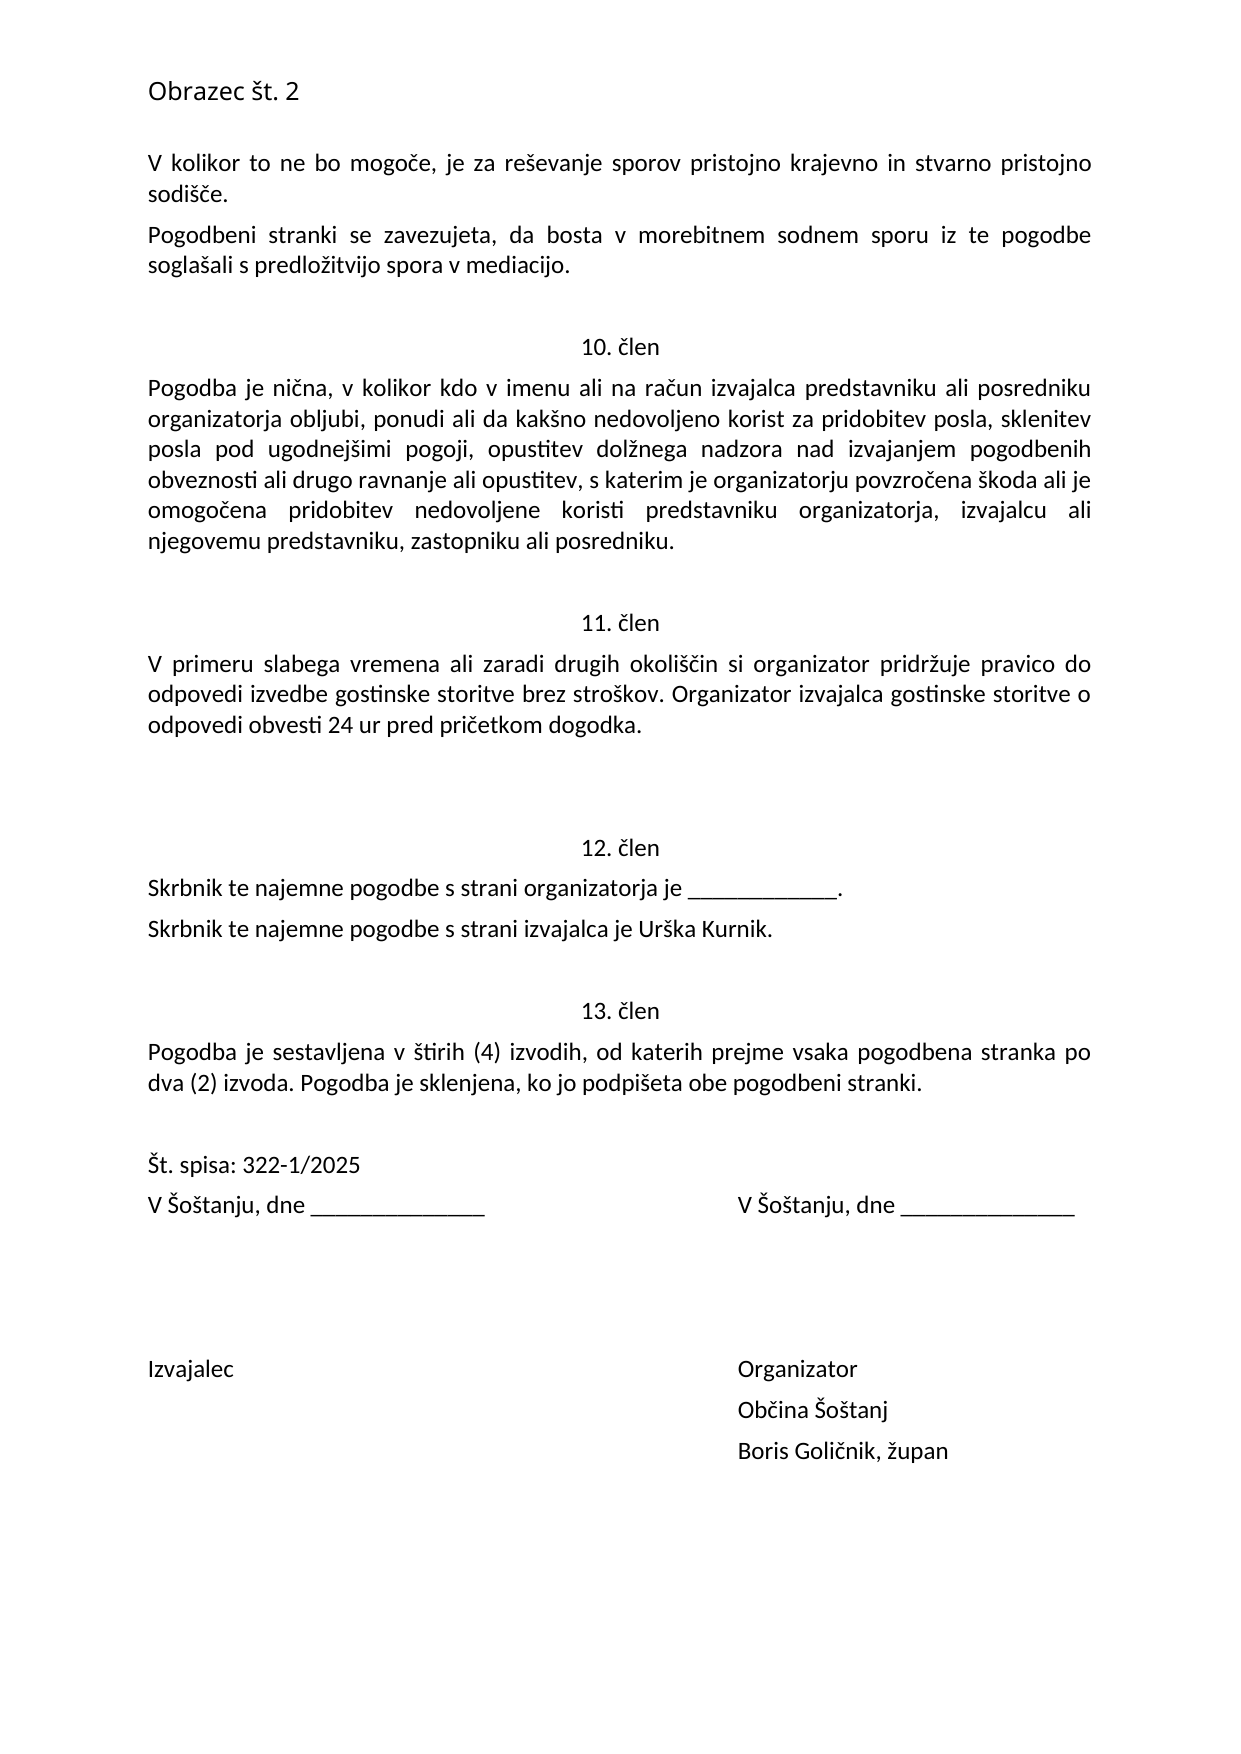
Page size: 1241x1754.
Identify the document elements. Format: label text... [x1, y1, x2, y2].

text Občina Šoštanj [148, 1394, 1093, 1425]
text Skrbnik te najemne pogodbe s strani izvajalca je Urška Kurnik. [148, 913, 1093, 944]
text V primeru slabega vremena ali zaradi drugih okoliščin si organizator pridržuje pravico do odpovedi izvedbe gostinske storitve brez stroškov. Organizator izvajalca gostinske storitve o odpovedi obvesti 24 ur pred pričetkom dogodka. [148, 648, 1093, 739]
text 11. člen [148, 607, 1093, 637]
text Skrbnik te najemne pogodbe s strani organizatorja je ____________. [148, 873, 1093, 903]
text Pogodbeni stranki se zavezujeta, da bosta v morebitnem sodnem sporu iz te pogodbe soglašali s predložitvijo spora v mediacijo. [148, 219, 1093, 280]
text V Šoštanju, dne ______________ V Šoštanju, dne ______________ [148, 1190, 1093, 1220]
text 10. člen [148, 331, 1093, 362]
text V kolikor to ne bo mogoče, je za reševanje sporov pristojno krajevno in stvarno pristojno sodišče. [148, 148, 1093, 209]
text Št. spisa: 322-1/2025 [148, 1149, 1093, 1179]
text 13. člen [148, 995, 1093, 1026]
text 12. člen [148, 832, 1093, 862]
text Pogodba je nična, v kolikor kdo v imenu ali na račun izvajalca predstavniku ali posredniku organizatorja obljubi, ponudi ali da kakšno nedovoljeno korist za pridobitev posla, sklenitev posla pod ugodnejšimi pogoji, opustitev dolžnega nadzora nad izvajanjem pogodbenih obveznosti ali drugo ravnanje ali opustitev, s katerim je organizatorju povzročena škoda ali je omogočena pridobitev nedovoljene koristi predstavniku organizatorja, izvajalcu ali njegovemu predstavniku, zastopniku ali posredniku. [148, 372, 1093, 556]
text Pogodba je sestavljena v štirih (4) izvodih, od katerih prejme vsaka pogodbena stranka po dva (2) izvoda. Pogodba je sklenjena, ko jo podpišeta obe pogodbeni stranki. [148, 1036, 1093, 1097]
text Boris Goličnik, župan [148, 1435, 1093, 1466]
text Izvajalec Organizator [148, 1353, 1093, 1384]
